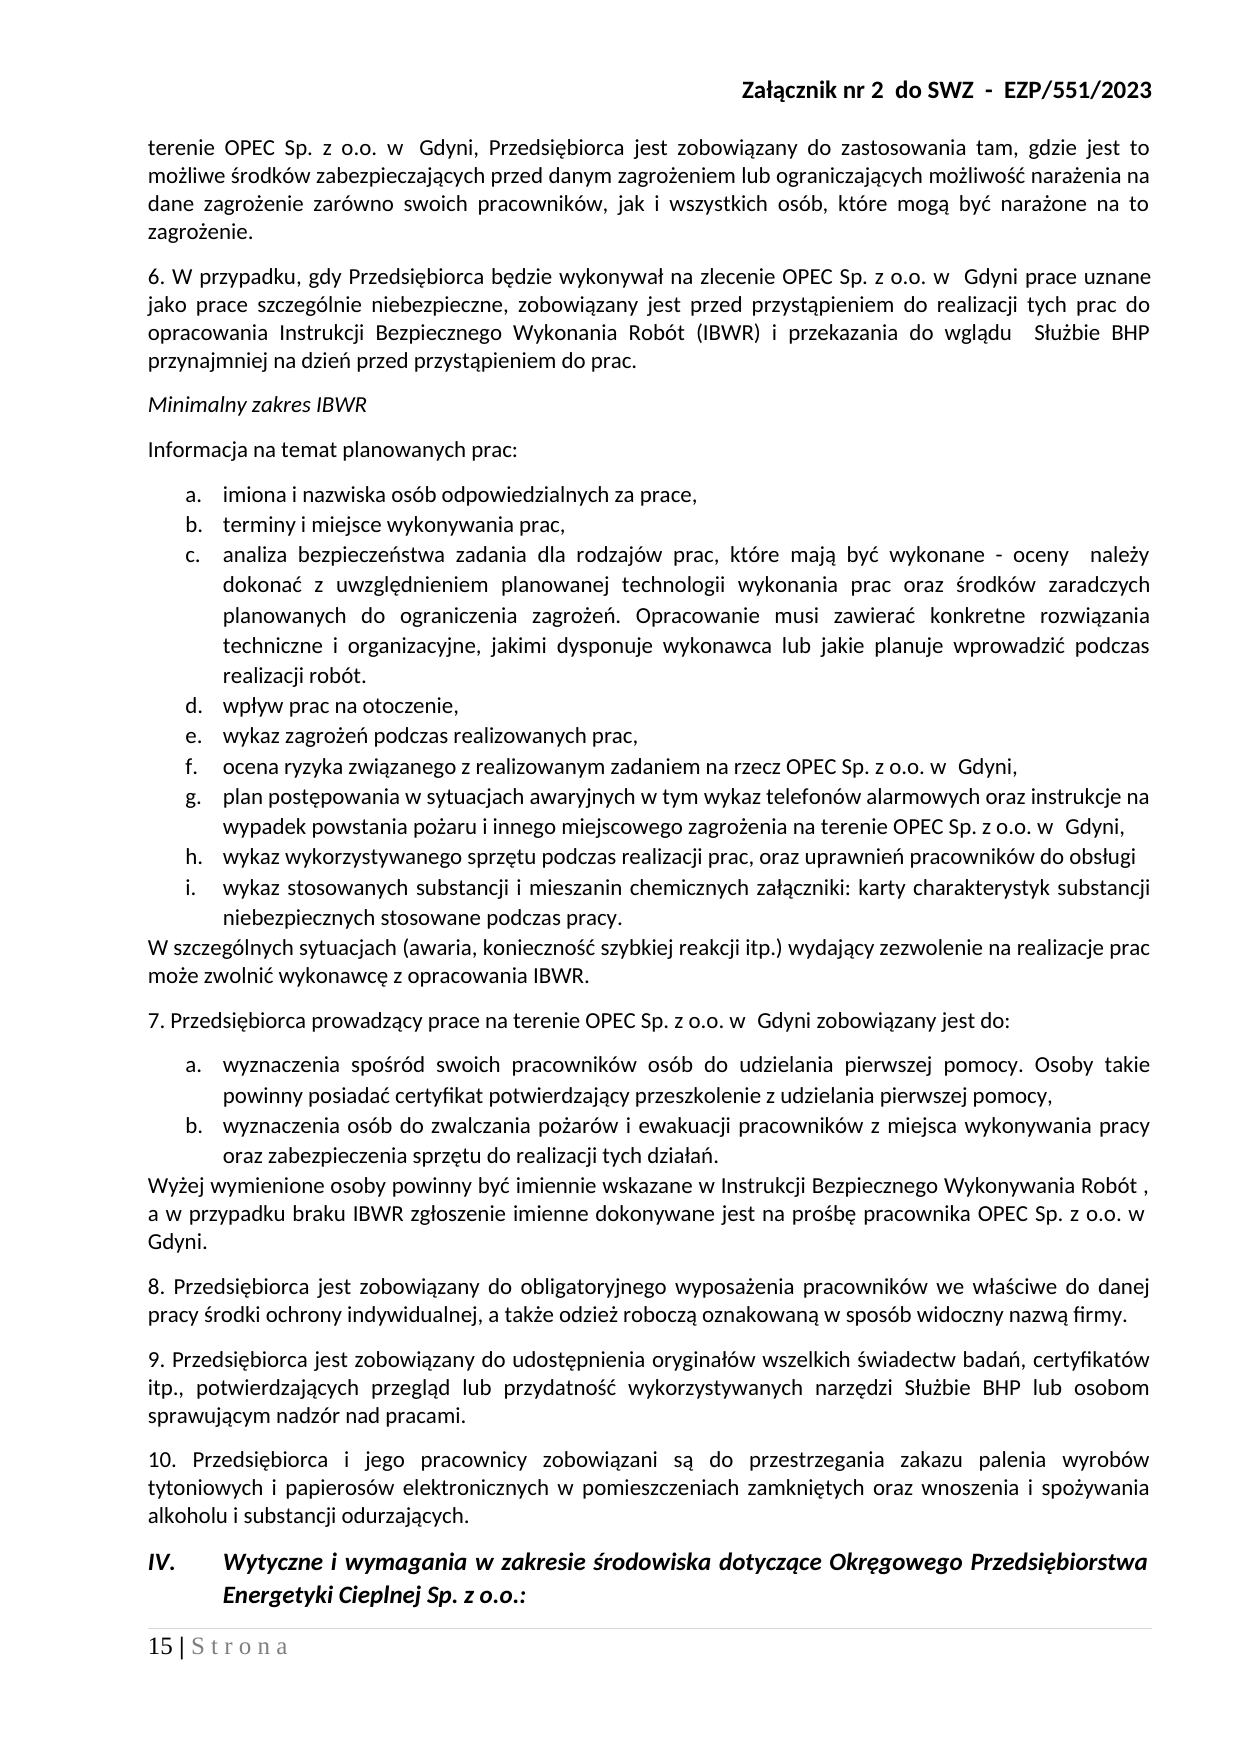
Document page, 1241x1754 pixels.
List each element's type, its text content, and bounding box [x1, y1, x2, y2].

text W szczególnych sytuacjach (awaria, konieczność szybkiej reakcji itp.) wydający zezwolenie na realizacje prac może zwolnić wykonawcę z opracowania IBWR. [148, 933, 1152, 989]
text 9. Przedsiębiorca jest zobowiązany do udostępnienia oryginałów wszelkich świadectw badań, certyfikatów itp., potwierdzających przegląd lub przydatność wykorzystywanych narzędzi Służbie BHP lub osobom sprawującym nadzór nad pracami. [148, 1345, 1152, 1429]
text Minimalny zakres IBWR [148, 391, 1152, 419]
list Wytyczne i wymagania w zakresie środowiska dotyczące Okręgowego Przedsiębiorstwa Energetyki Cieplnej Sp. z o.o.: [148, 1546, 1152, 1610]
list terminy i miejsce wykonywania prac, [185, 510, 1152, 538]
list analiza bezpieczeństwa zadania dla rodzajów prac, które mają być wykonane - oceny należy dokonać z uwzględnieniem planowanej technologii wykonania prac oraz środków zaradczych planowanych do ograniczenia zagrożeń. Opracowanie musi zawierać konkretne rozwiązania techniczne i organizacyjne, jakimi dysponuje wykonawca lub jakie planuje wprowadzić podczas realizacji robót. [185, 540, 1152, 689]
list wyznaczenia osób do zwalczania pożarów i ewakuacji pracowników z miejsca wykonywania pracy oraz zabezpieczenia sprzętu do realizacji tych działań. [185, 1111, 1152, 1169]
text 7. Przedsiębiorca prowadzący prace na terenie OPEC Sp. z o.o. w Gdyni zobowiązany jest do: [148, 1006, 1152, 1034]
text 8. Przedsiębiorca jest zobowiązany do obligatoryjnego wyposażenia pracowników we właściwe do danej pracy środki ochrony indywidualnej, a także odzież roboczą oznakowaną w sposób widoczny nazwą firmy. [148, 1272, 1152, 1328]
list wyznaczenia spośród swoich pracowników osób do udzielania pierwszej pomocy. Osoby takie powinny posiadać certyfikat potwierdzający przeszkolenie z udzielania pierwszej pomocy, [185, 1051, 1152, 1109]
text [148, 133, 1152, 245]
list plan postępowania w sytuacjach awaryjnych w tym wykaz telefonów alarmowych oraz instrukcje na wypadek powstania pożaru i innego miejscowego zagrożenia na terenie OPEC Sp. z o.o. w Gdyni, [185, 782, 1152, 840]
list wpływ prac na otoczenie, [185, 691, 1152, 719]
list wykaz wykorzystywanego sprzętu podczas realizacji prac, oraz uprawnień pracowników do obsługi [185, 842, 1152, 871]
list wykaz zagrożeń podczas realizowanych prac, [185, 722, 1152, 750]
text 6. W przypadku, gdy Przedsiębiorca będzie wykonywał na zlecenie OPEC Sp. z o.o. w Gdyni prace uznane jako prace szczególnie niebezpieczne, zobowiązany jest przed przystąpieniem do realizacji tych prac do opracowania Instrukcji Bezpiecznego Wykonania Robót (IBWR) i przekazania do wglądu Służbie BHP przynajmniej na dzień przed przystąpieniem do prac. [148, 262, 1152, 374]
text Informacja na temat planowanych prac: [148, 435, 1152, 463]
text Wyżej wymienione osoby powinny być imiennie wskazane w Instrukcji Bezpiecznego Wykonywania Robót , a w przypadku braku IBWR zgłoszenie imienne dokonywane jest na prośbę pracownika OPEC Sp. z o.o. w Gdyni. [148, 1171, 1152, 1255]
list ocena ryzyka związanego z realizowanym zadaniem na rzecz OPEC Sp. z o.o. w Gdyni, [185, 752, 1152, 780]
list wykaz stosowanych substancji i mieszanin chemicznych załączniki: karty charakterystyk substancji niebezpiecznych stosowane podczas pracy. [185, 873, 1152, 931]
text 10. Przedsiębiorca i jego pracownicy zobowiązani są do przestrzegania zakazu palenia wyrobów tytoniowych i papierosów elektronicznych w pomieszczeniach zamkniętych oraz wnoszenia i spożywania alkoholu i substancji odurzających. [148, 1446, 1152, 1529]
list imiona i nazwiska osób odpowiedzialnych za prace, [185, 480, 1152, 508]
